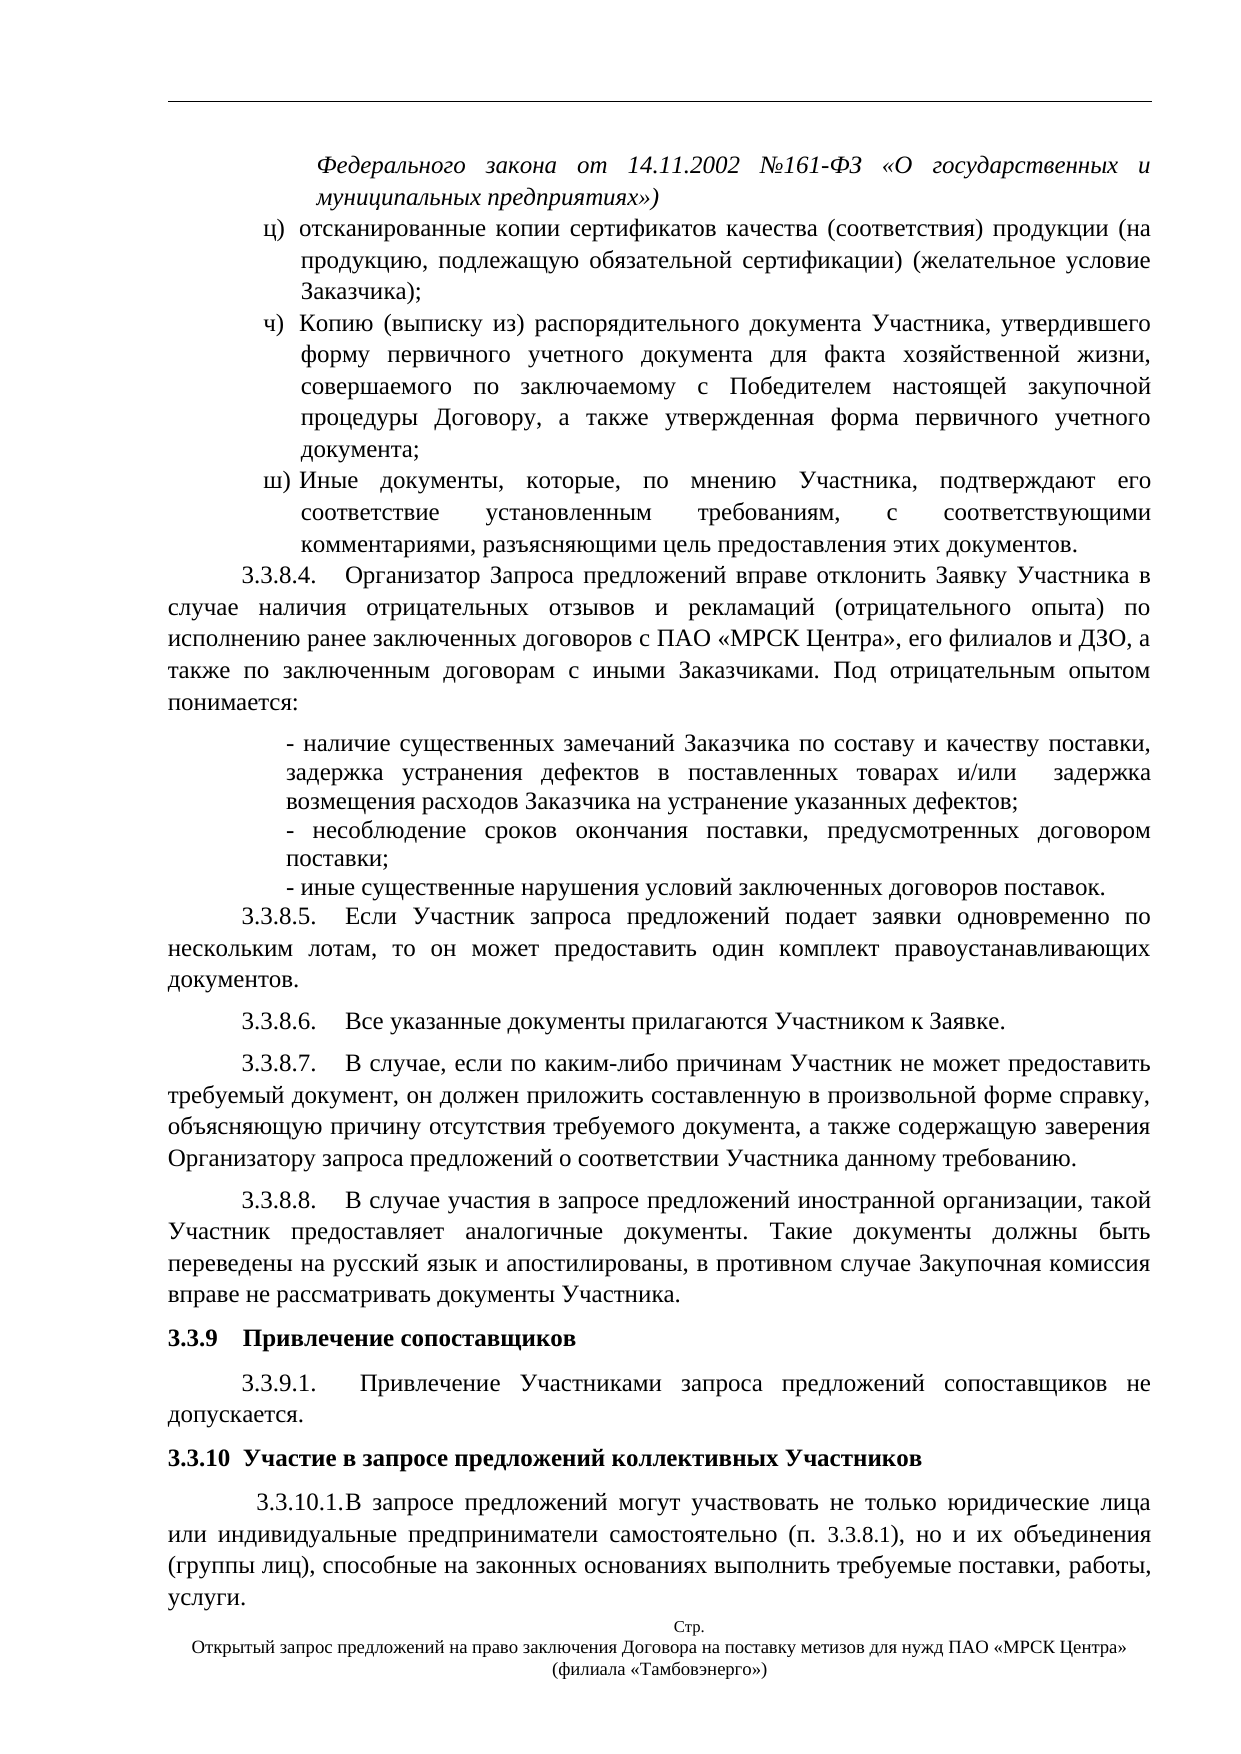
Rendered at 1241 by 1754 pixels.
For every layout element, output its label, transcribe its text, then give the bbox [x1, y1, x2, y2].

list Организатор Запроса предложений вправе отклонить Заявку Участника в случае наличия отрицательных отзывов и рекламаций (отрицательного опыта) по исполнению ранее заключенных договоров с ПАО «МРСК Центра», его филиалов и ДЗО, а также по заключенным договорам с иными Заказчиками. Под отрицательным опытом понимается: [168, 560, 1152, 715]
subtitle Участие в запросе предложений коллективных Участников [168, 1443, 1152, 1472]
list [316, 150, 1152, 210]
subtitle Привлечение сопоставщиков [168, 1323, 1152, 1352]
list - наличие существенных замечаний Заказчика по составу и качеству поставки, задержка устранения дефектов в поставленных товарах и/или задержка возмещения расходов Заказчика на устранение указанных дефектов; [286, 728, 1152, 815]
list Иные документы, которые, по мнению Участника, подтверждают его соответствие установленным требованиям, с соответствующими комментариями, разъясняющими цель предоставления этих документов. [263, 466, 1152, 557]
list Копию (выписку из) распорядительного документа Участника, утвердившего форму первичного учетного документа для факта хозяйственной жизни, совершаемого по заключаемому с Победителем настоящей закупочной процедуры Договору, а также утвержденная форма первичного учетного документа; [263, 308, 1152, 463]
list - иные существенные нарушения условий заключенных договоров поставок. [286, 872, 1152, 901]
list Привлечение Участниками запроса предложений сопоставщиков не допускается. [168, 1368, 1152, 1428]
list В случае, если по каким-либо причинам Участник не может предоставить требуемый документ, он должен приложить составленную в произвольной форме справку, объясняющую причину отсутствия требуемого документа, а также содержащую заверения Организатору запроса предложений о соответствии Участника данному требованию. [168, 1048, 1152, 1172]
list В запросе предложений могут участвовать не только юридические лица или индивидуальные предприниматели самостоятельно (п. 3.3.8.1), но и их объединения (группы лиц), способные на законных основаниях выполнить требуемые поставки, работы, услуги. [168, 1487, 1152, 1611]
list - несоблюдение сроков окончания поставки, предусмотренных договором поставки; [286, 815, 1152, 872]
list Если Участник запроса предложений подает заявки одновременно по нескольким лотам, то он может предоставить один комплект правоустанавливающих документов. [168, 901, 1152, 993]
list отсканированные копии сертификатов качества (соответствия) продукции (на продукцию, подлежащую обязательной сертификации) (желательное условие Заказчика); [263, 213, 1152, 305]
list Все указанные документы прилагаются Участником к Заявке. [168, 1006, 1152, 1035]
list В случае участия в запросе предложений иностранной организации, такой Участник предоставляет аналогичные документы. Такие документы должны быть переведены на русский язык и апостилированы, в противном случае Закупочная комиссия вправе не рассматривать документы Участника. [168, 1185, 1152, 1308]
